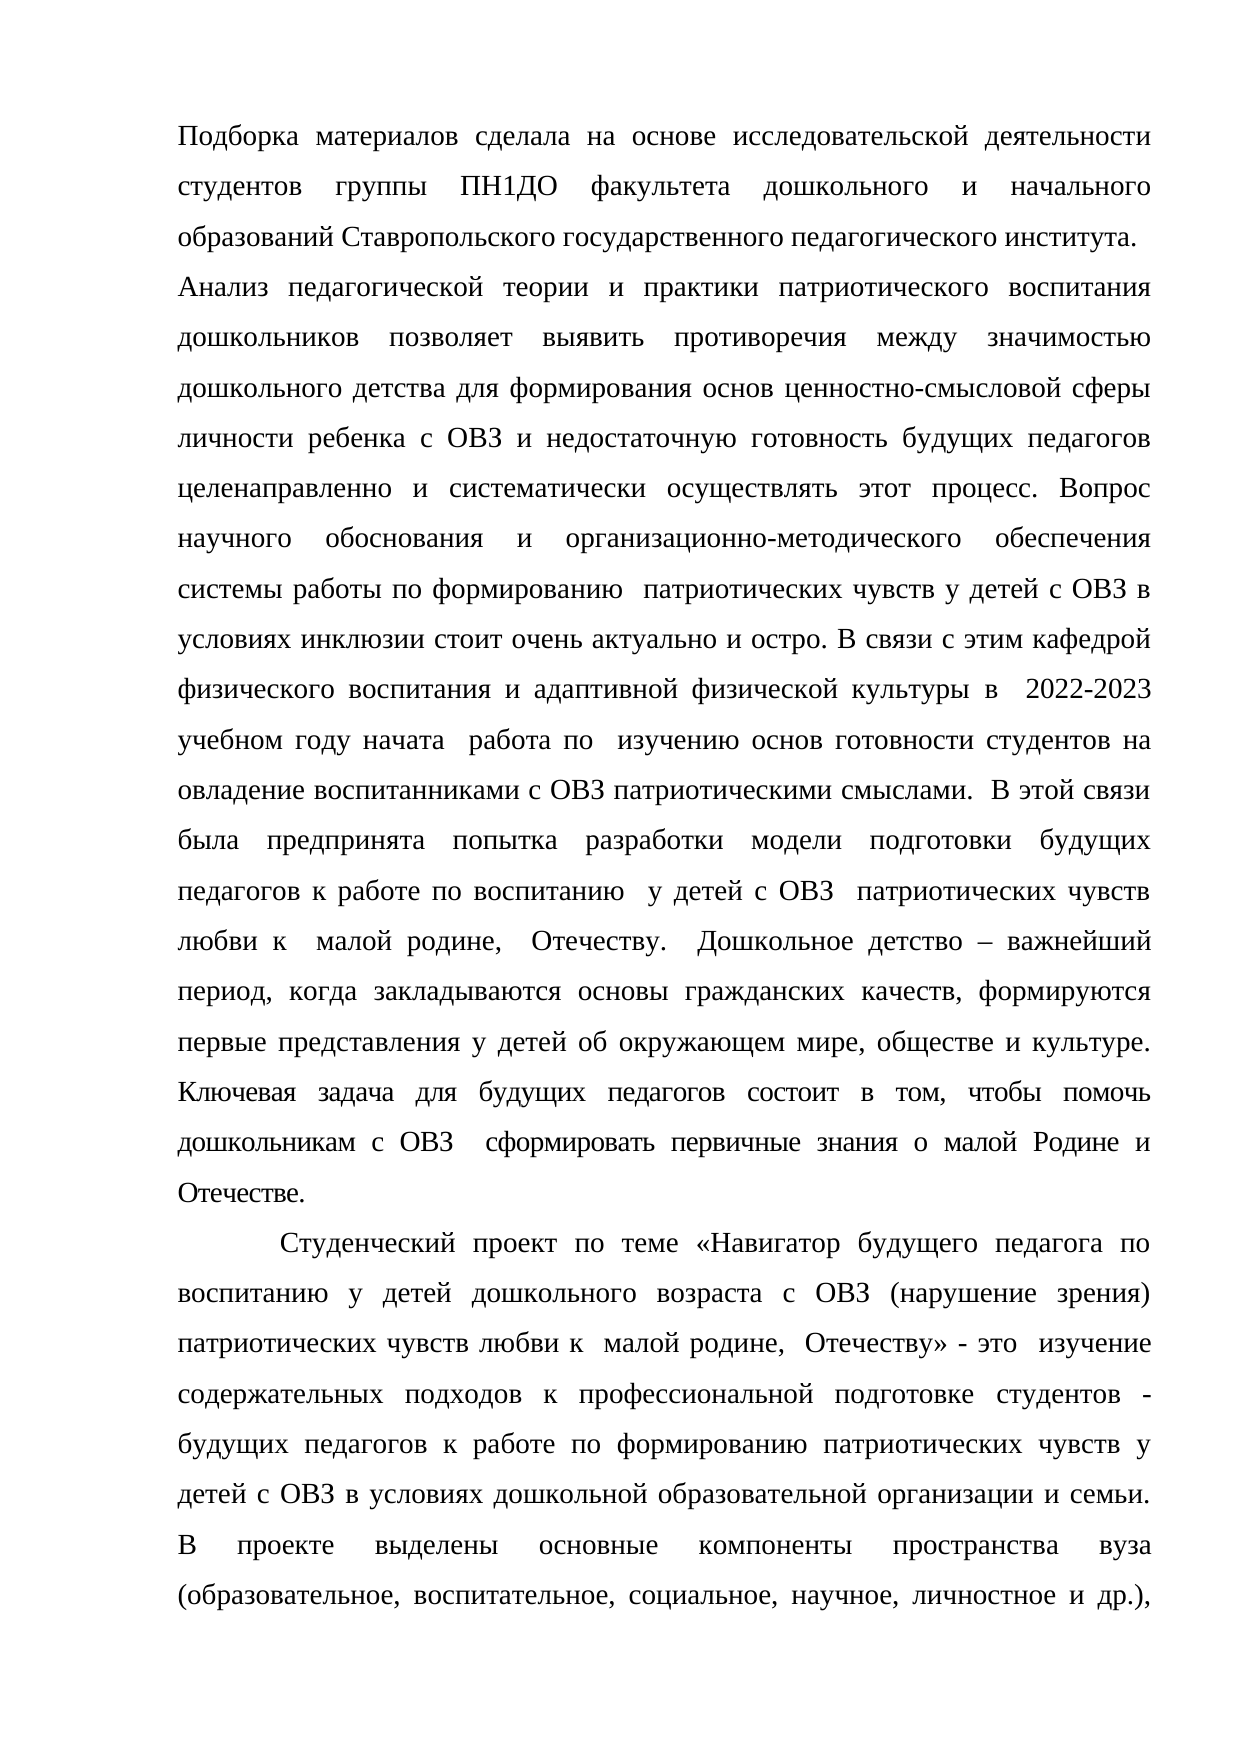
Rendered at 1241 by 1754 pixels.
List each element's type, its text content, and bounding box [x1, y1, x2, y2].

text Подборка материалов сделала на основе исследовательской деятельности студентов группы ПН1ДО факультета дошкольного и начального образований Ставропольского государственного педагогического института. [177, 118, 1152, 252]
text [177, 1225, 1152, 1611]
text Анализ педагогической теории и практики патриотического воспитания дошкольников позволяет выявить противоречия между значимостью дошкольного детства для формирования основ ценностно-смысловой сферы личности ребенка с ОВЗ и недостаточную готовность будущих педагогов целенаправленно и систематически осуществлять этот процесс. Вопрос научного обоснования и организационно-методического обеспечения системы работы по формированию патриотических чувств у детей с ОВЗ в условиях инклюзии стоит очень актуально и остро. В связи с этим кафедрой физического воспитания и адаптивной физической культуры в 2022-2023 учебном году начата работа по изучению основ готовности студентов на овладение воспитанниками с ОВЗ патриотическими смыслами. В этой связи была предпринята попытка разработки модели подготовки будущих педагогов к работе по воспитанию у детей с ОВЗ патриотических чувств любви к малой родине, Отечеству. Дошкольное детство – важнейший период, когда закладываются основы гражданских качеств, формируются первые представления у детей об окружающем мире, обществе и культуре. Ключевая задача для будущих педагогов состоит в том, чтобы помочь дошкольникам с ОВЗ сформировать первичные знания о малой Родине и Отечестве. [177, 269, 1152, 1208]
